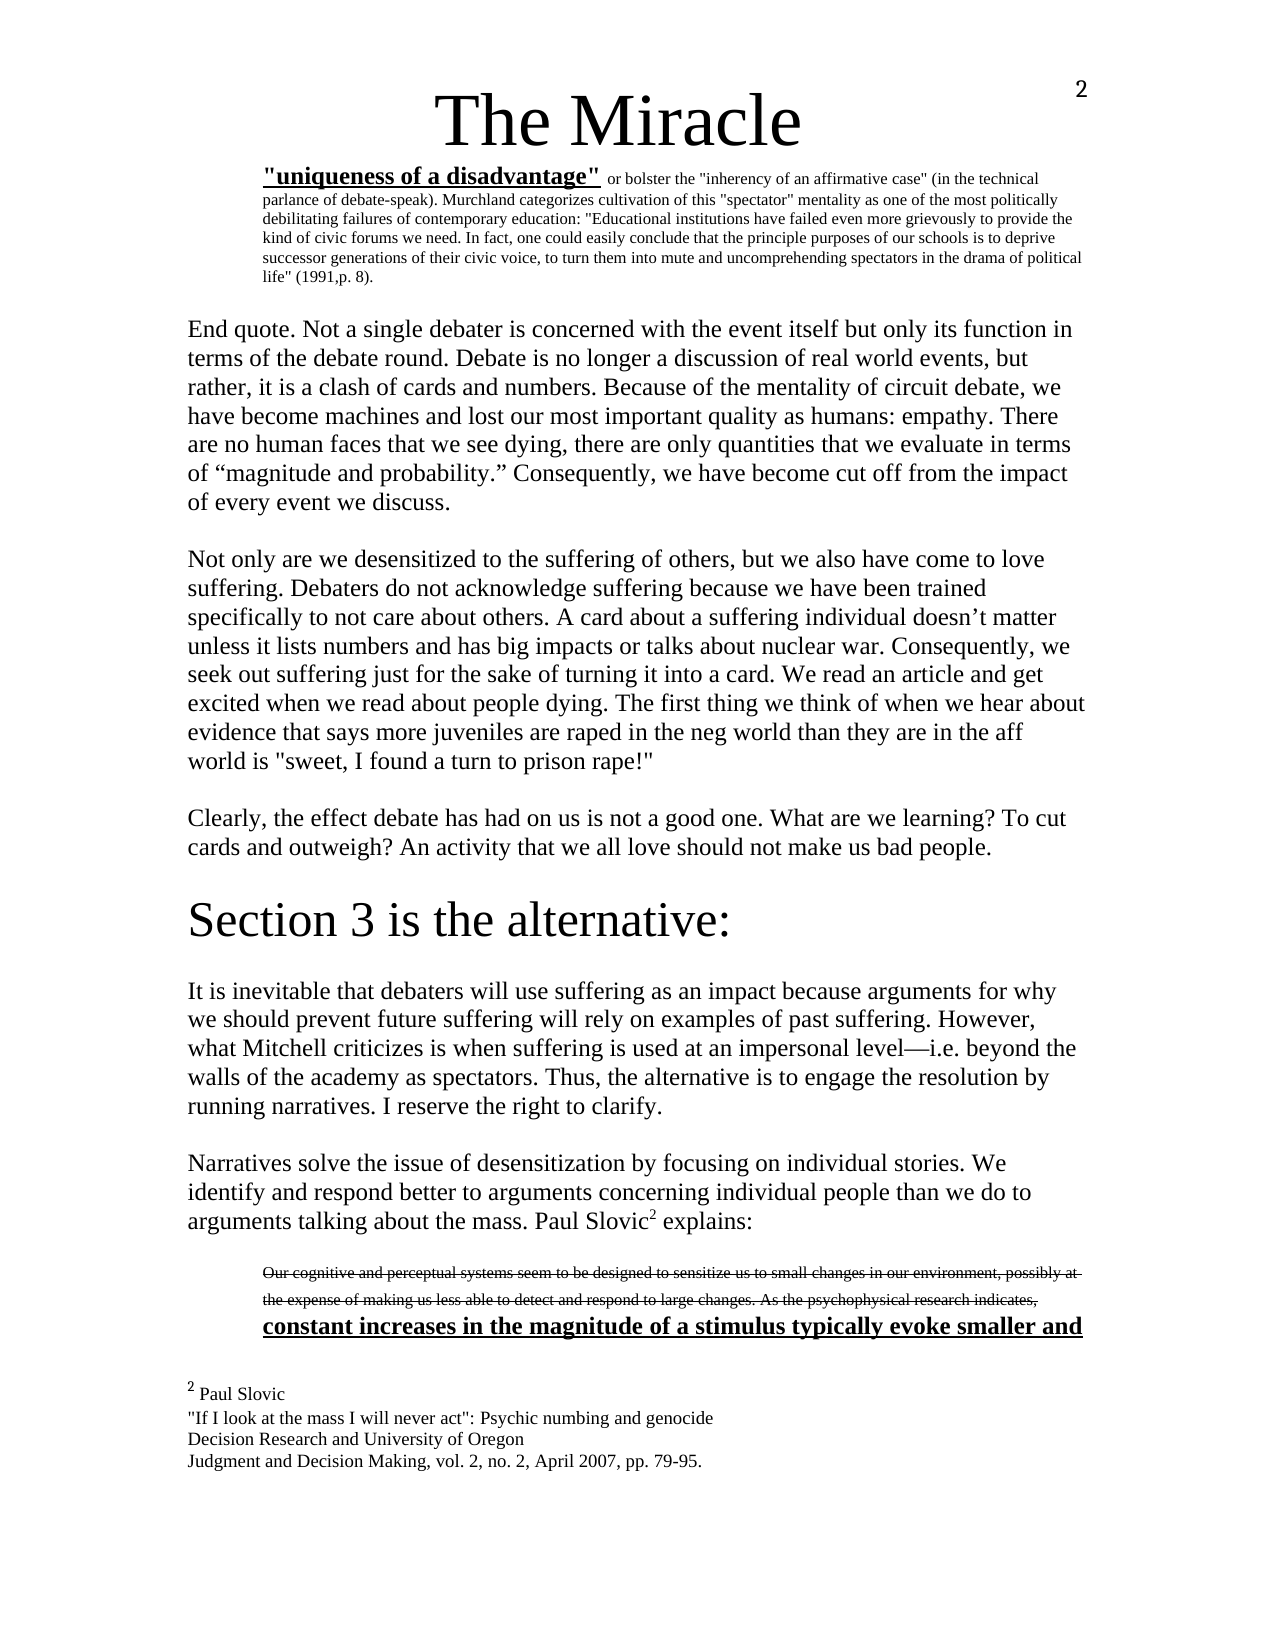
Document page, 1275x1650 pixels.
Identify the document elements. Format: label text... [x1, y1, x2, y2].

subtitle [262, 161, 1087, 286]
text It is inevitable that debaters will use suffering as an impact because arguments for why we should prevent future suffering will rely on examples of past suffering. However, what Mitchell criticizes is when suffering is used at an impersonal level—i.e. beyond the walls of the academy as spectators. Thus, the alternative is to engage the resolution by running narratives. I reserve the right to clarify. [187, 976, 1087, 1119]
text Section 3 is the alternative: [187, 889, 1087, 947]
text Narratives solve the issue of desensitization by focusing on individual stories. We identify and respond better to arguments concerning individual people than we do to arguments talking about the mass. Paul Slovic explains: [187, 1148, 1087, 1234]
subtitle End quote. Not a single debater is concerned with the event itself but only its function in terms of the debate round. Debate is no longer a discussion of real world events, but rather, it is a clash of cards and numbers. Because of the mentality of circuit debate, we have become machines and lost our most important quality as humans: empathy. There are no human faces that we see dying, there are only quantities that we evaluate in terms of “magnitude and probability.” Consequently, we have become cut off from the impact of every event we discuss. [187, 314, 1087, 516]
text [262, 1234, 1087, 1340]
text Not only are we desensitized to the suffering of others, but we also have come to love suffering. Debaters do not acknowledge suffering because we have been trained specifically to not care about others. A card about a suffering individual doesn’t matter unless it lists numbers and has big impacts or talks about nuclear war. Consequently, we seek out suffering just for the sake of turning it into a card. We read an article and get excited when we read about people dying. The first thing we think of when we hear about evidence that says more juveniles are raped in the neg world than they are in the aff world is "sweet, I found a turn to prison rape!" [187, 544, 1087, 774]
text Clearly, the effect debate has had on us is not a good one. What are we learning? To cut cards and outweigh? An activity that we all love should not make us bad people. [187, 803, 1087, 861]
